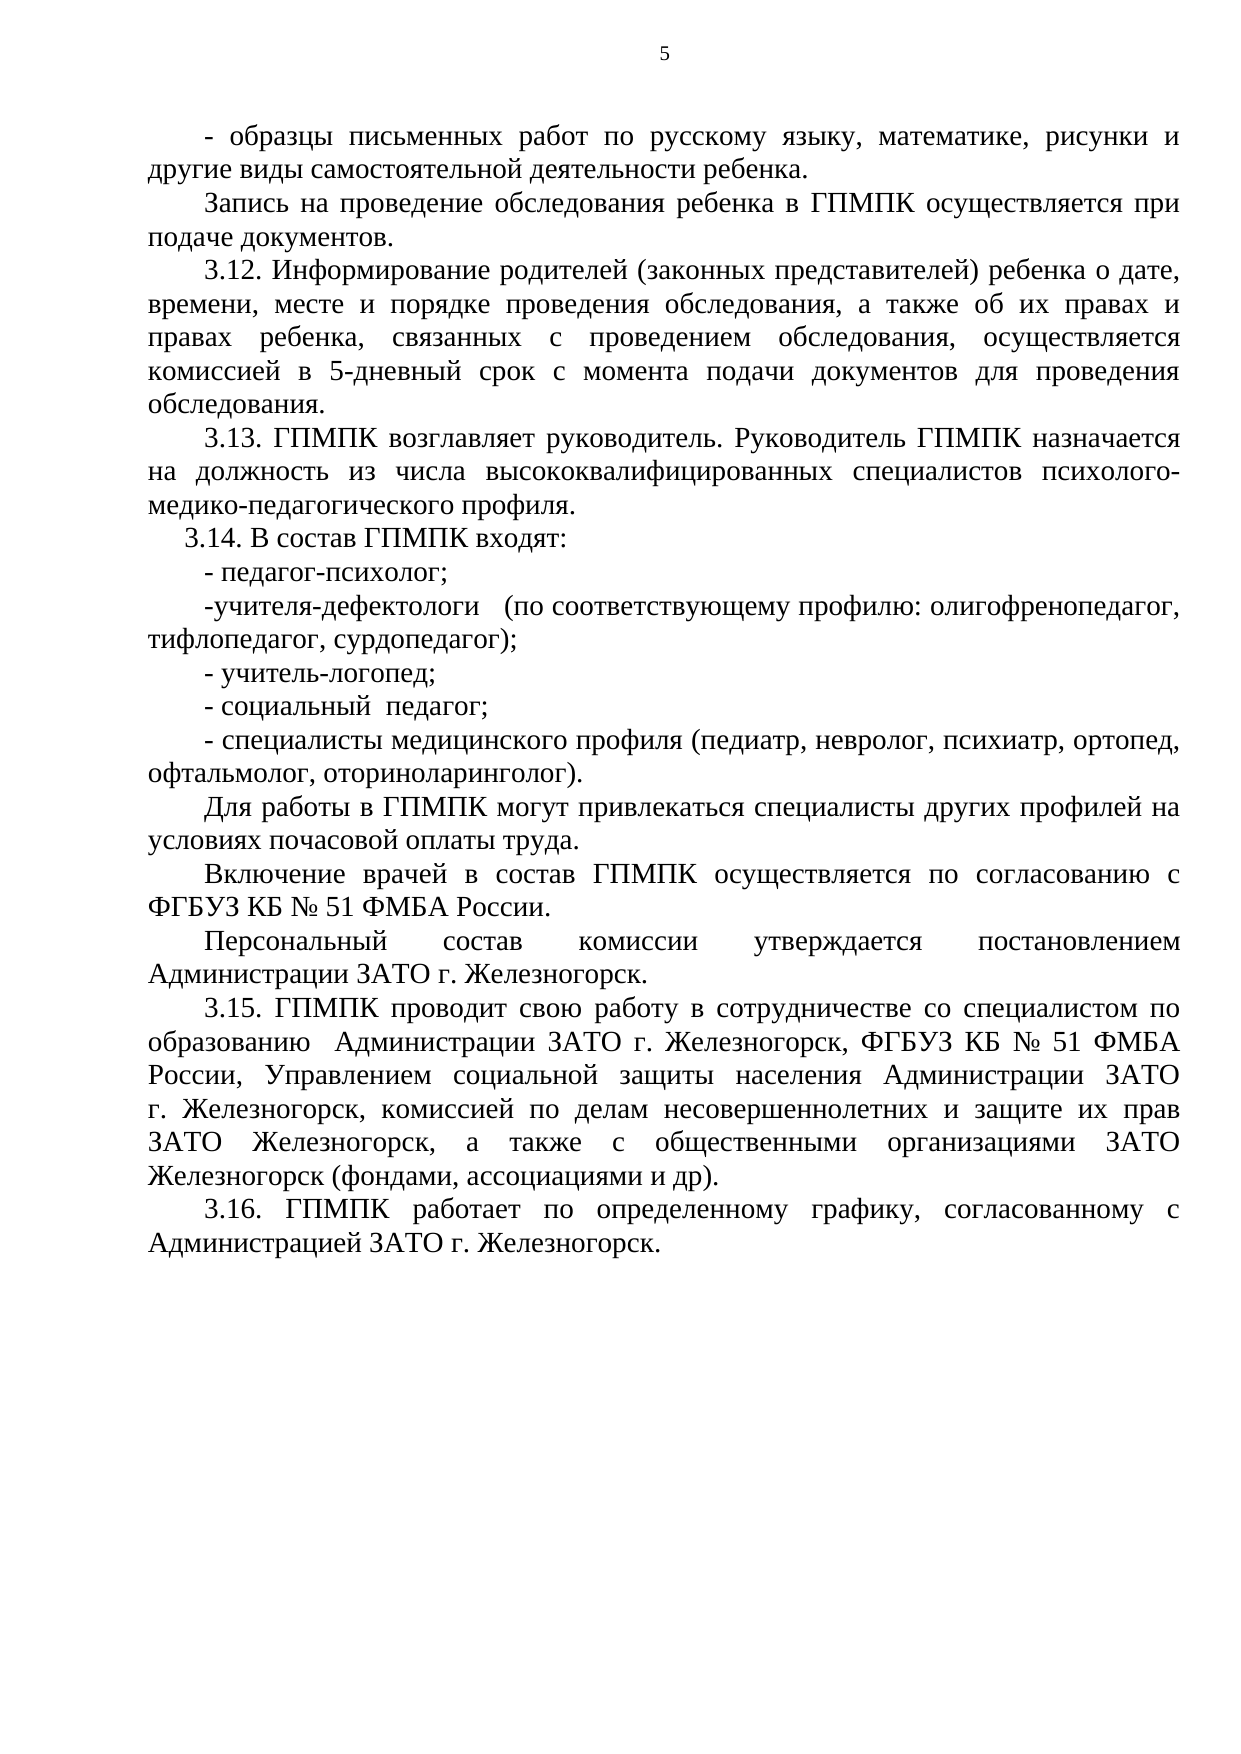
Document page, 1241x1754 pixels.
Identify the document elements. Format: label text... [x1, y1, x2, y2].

text Запись на проведение обследования ребенка в ГПМПК осуществляется при подаче документов. [148, 185, 1181, 252]
text - учитель-логопед; [148, 655, 1181, 688]
text 3.16. ГПМПК работает по определенному графику, согласованному с Администрацией ЗАТО г. Железногорск. [148, 1191, 1181, 1258]
text 3.15. ГПМПК проводит свою работу в сотрудничестве со специалистом по образованию Администрации ЗАТО г. Железногорск, ФГБУЗ КБ № 51 ФМБА России, Управлением социальной защиты населения Администрации ЗАТО г. Железногорск, комиссией по делам несовершеннолетних и защите их прав ЗАТО Железногорск, а также с общественными организациями ЗАТО Железногорск (фондами, ассоциациями и др). [148, 990, 1181, 1191]
text - специалисты медицинского профиля (педиатр, невролог, психиатр, ортопед, офтальмолог, оториноларинголог). [148, 722, 1181, 789]
text - педагог-психолог; [148, 554, 1181, 588]
text 3.14. В состав ГПМПК входят: [148, 521, 1181, 554]
text 3.12. Информирование родителей (законных представителей) ребенка о дате, времени, месте и порядке проведения обследования, а также об их правах и правах ребенка, связанных с проведением обследования, осуществляется комиссией в 5-дневный срок с момента подачи документов для проведения обследования. [148, 252, 1181, 420]
text 3.13. ГПМПК возглавляет руководитель. Руководитель ГПМПК назначается на должность из числа высококвалифицированных специалистов психолого-медико-педагогического профиля. [148, 420, 1181, 521]
text Персональный состав комиссии утверждается постановлением Администрации ЗАТО г. Железногорск. [148, 923, 1181, 990]
text -учителя-дефектологи (по соответствующему профилю: олигофренопедагог, тифлопедагог, сурдопедагог); [148, 588, 1181, 655]
text - образцы письменных работ по русскому языку, математике, рисунки и другие виды самостоятельной деятельности ребенка. [148, 118, 1181, 185]
text Для работы в ГПМПК могут привлекаться специалисты других профилей на условиях почасовой оплаты труда. [148, 789, 1181, 856]
text - социальный педагог; [148, 688, 1181, 722]
text Включение врачей в состав ГПМПК осуществляется по согласованию с ФГБУЗ КБ № 51 ФМБА России. [148, 856, 1181, 923]
